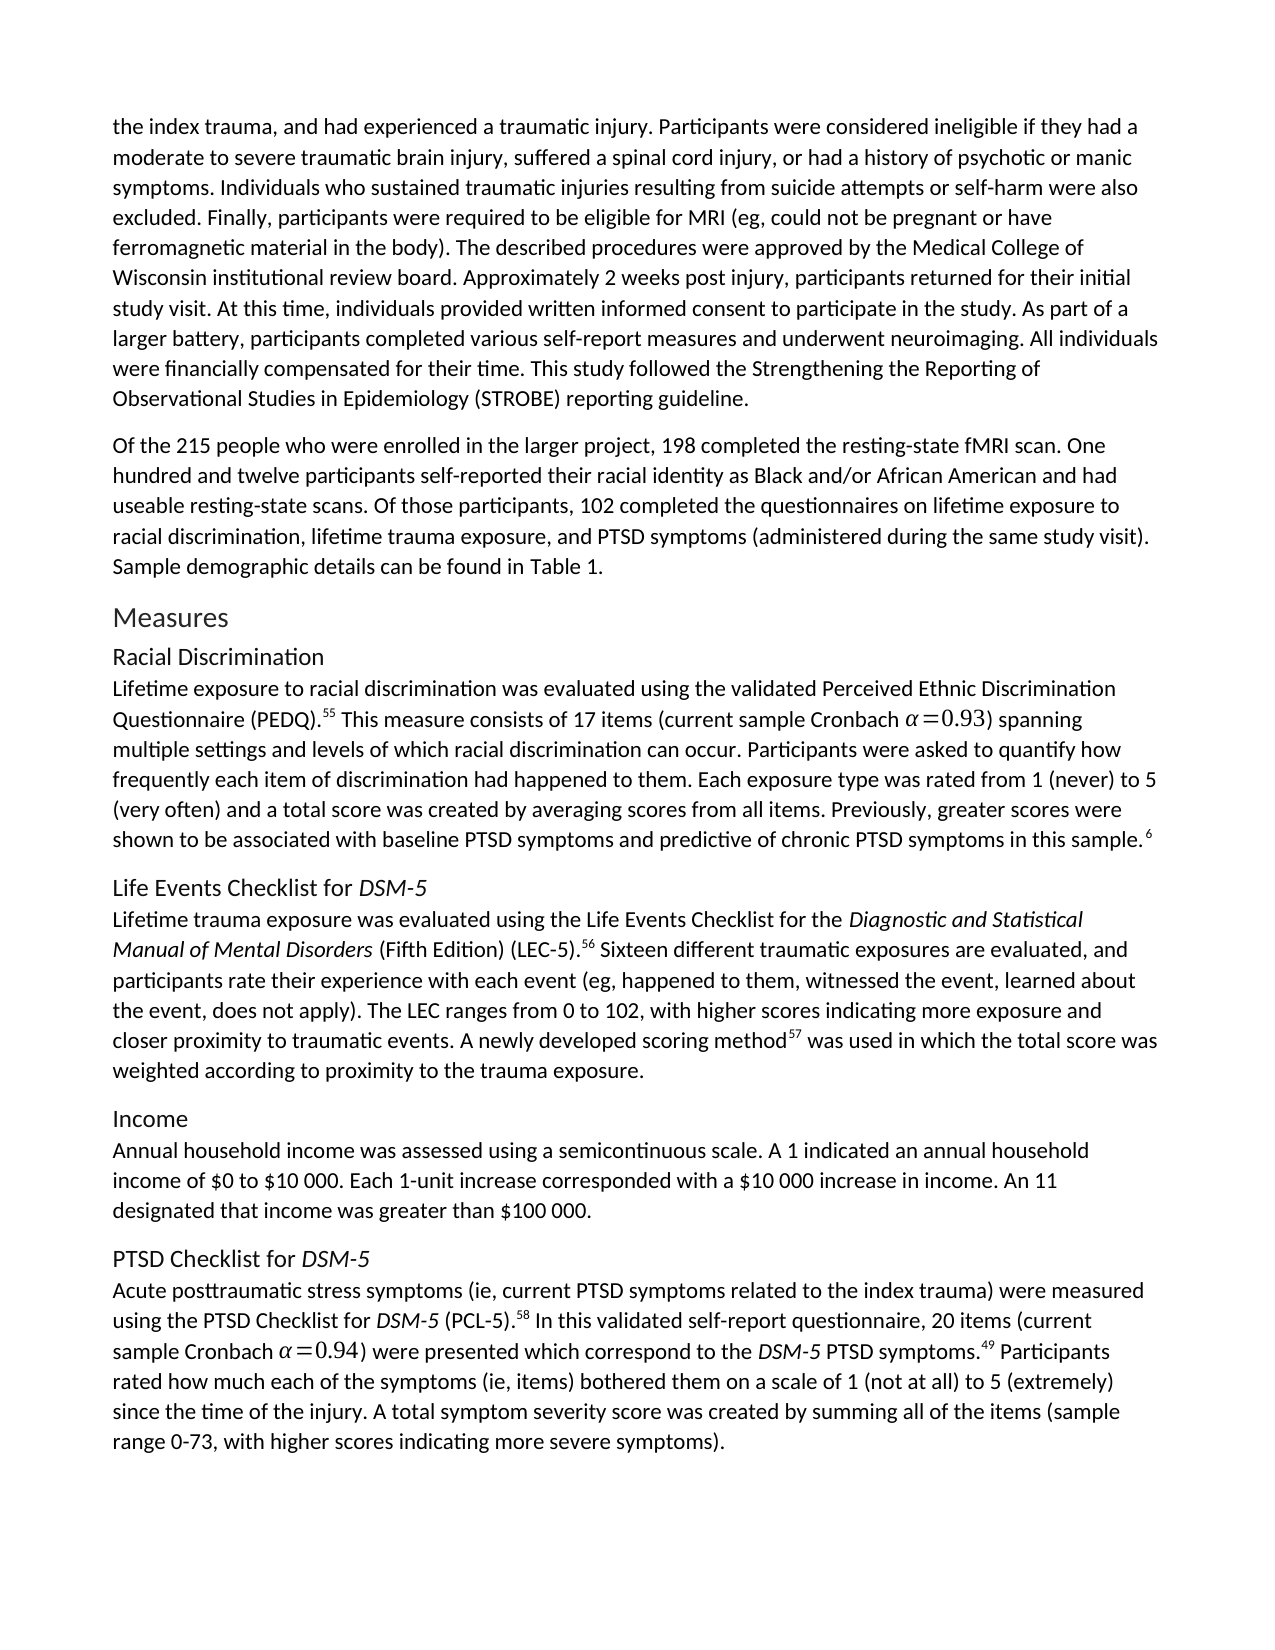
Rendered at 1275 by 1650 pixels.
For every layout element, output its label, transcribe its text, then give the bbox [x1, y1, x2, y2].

text Lifetime trauma exposure was evaluated using the Life Events Checklist for the Diagnostic and Statistical Manual of Mental Disorders (Fifth Edition) (LEC-5).56 Sixteen different traumatic exposures are evaluated, and participants rate their experience with each event (eg, happened to them, witnessed the event, learned about the event, does not apply). The LEC ranges from 0 to 102, with higher scores indicating more exposure and closer proximity to traumatic events. A newly developed scoring method57 was used in which the total score was weighted according to proximity to the trauma exposure. [112, 905, 1162, 1084]
text Acute posttraumatic stress symptoms (ie, current PTSD symptoms related to the index trauma) were measured using the PTSD Checklist for DSM-5 (PCL-5).58 In this validated self-report questionnaire, 20 items (current sample Cronbach ) were presented which correspond to the DSM-5 PTSD symptoms.49 Participants rated how much each of the symptoms (ie, items) bothered them on a scale of 1 (not at all) to 5 (extremely) since the time of the injury. A total symptom severity score was created by summing all of the items (sample range 0-73, with higher scores indicating more severe symptoms). [112, 1276, 1162, 1455]
text Annual household income was assessed using a semicontinuous scale. A 1 indicated an annual household income of $0 to $10 000. Each 1-unit increase corresponded with a $10 000 increase in income. An 11 designated that income was greater than $100 000. [112, 1136, 1162, 1224]
subtitle Income [112, 1103, 1162, 1134]
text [112, 112, 1162, 412]
subtitle Racial Discrimination [112, 642, 1162, 672]
subtitle PTSD Checklist for DSM-5 [112, 1243, 1162, 1274]
text Lifetime exposure to racial discrimination was evaluated using the validated Perceived Ethnic Discrimination Questionnaire (PEDQ).55 This measure consists of 17 items (current sample Cronbach ) spanning multiple settings and levels of which racial discrimination can occur. Participants were asked to quantify how frequently each item of discrimination had happened to them. Each exposure type was rated from 1 (never) to 5 (very often) and a total score was created by averaging scores from all items. Previously, greater scores were shown to be associated with baseline PTSD symptoms and predictive of chronic PTSD symptoms in this sample.6 [112, 674, 1162, 853]
subtitle Measures [112, 599, 1162, 634]
subtitle Life Events Checklist for DSM-5 [112, 872, 1162, 903]
text Of the 215 people who were enrolled in the larger project, 198 completed the resting-state fMRI scan. One hundred and twelve participants self-reported their racial identity as Black and/or African American and had useable resting-state scans. Of those participants, 102 completed the questionnaires on lifetime exposure to racial discrimination, lifetime trauma exposure, and PTSD symptoms (administered during the same study visit). Sample demographic details can be found in Table 1. [112, 431, 1162, 580]
